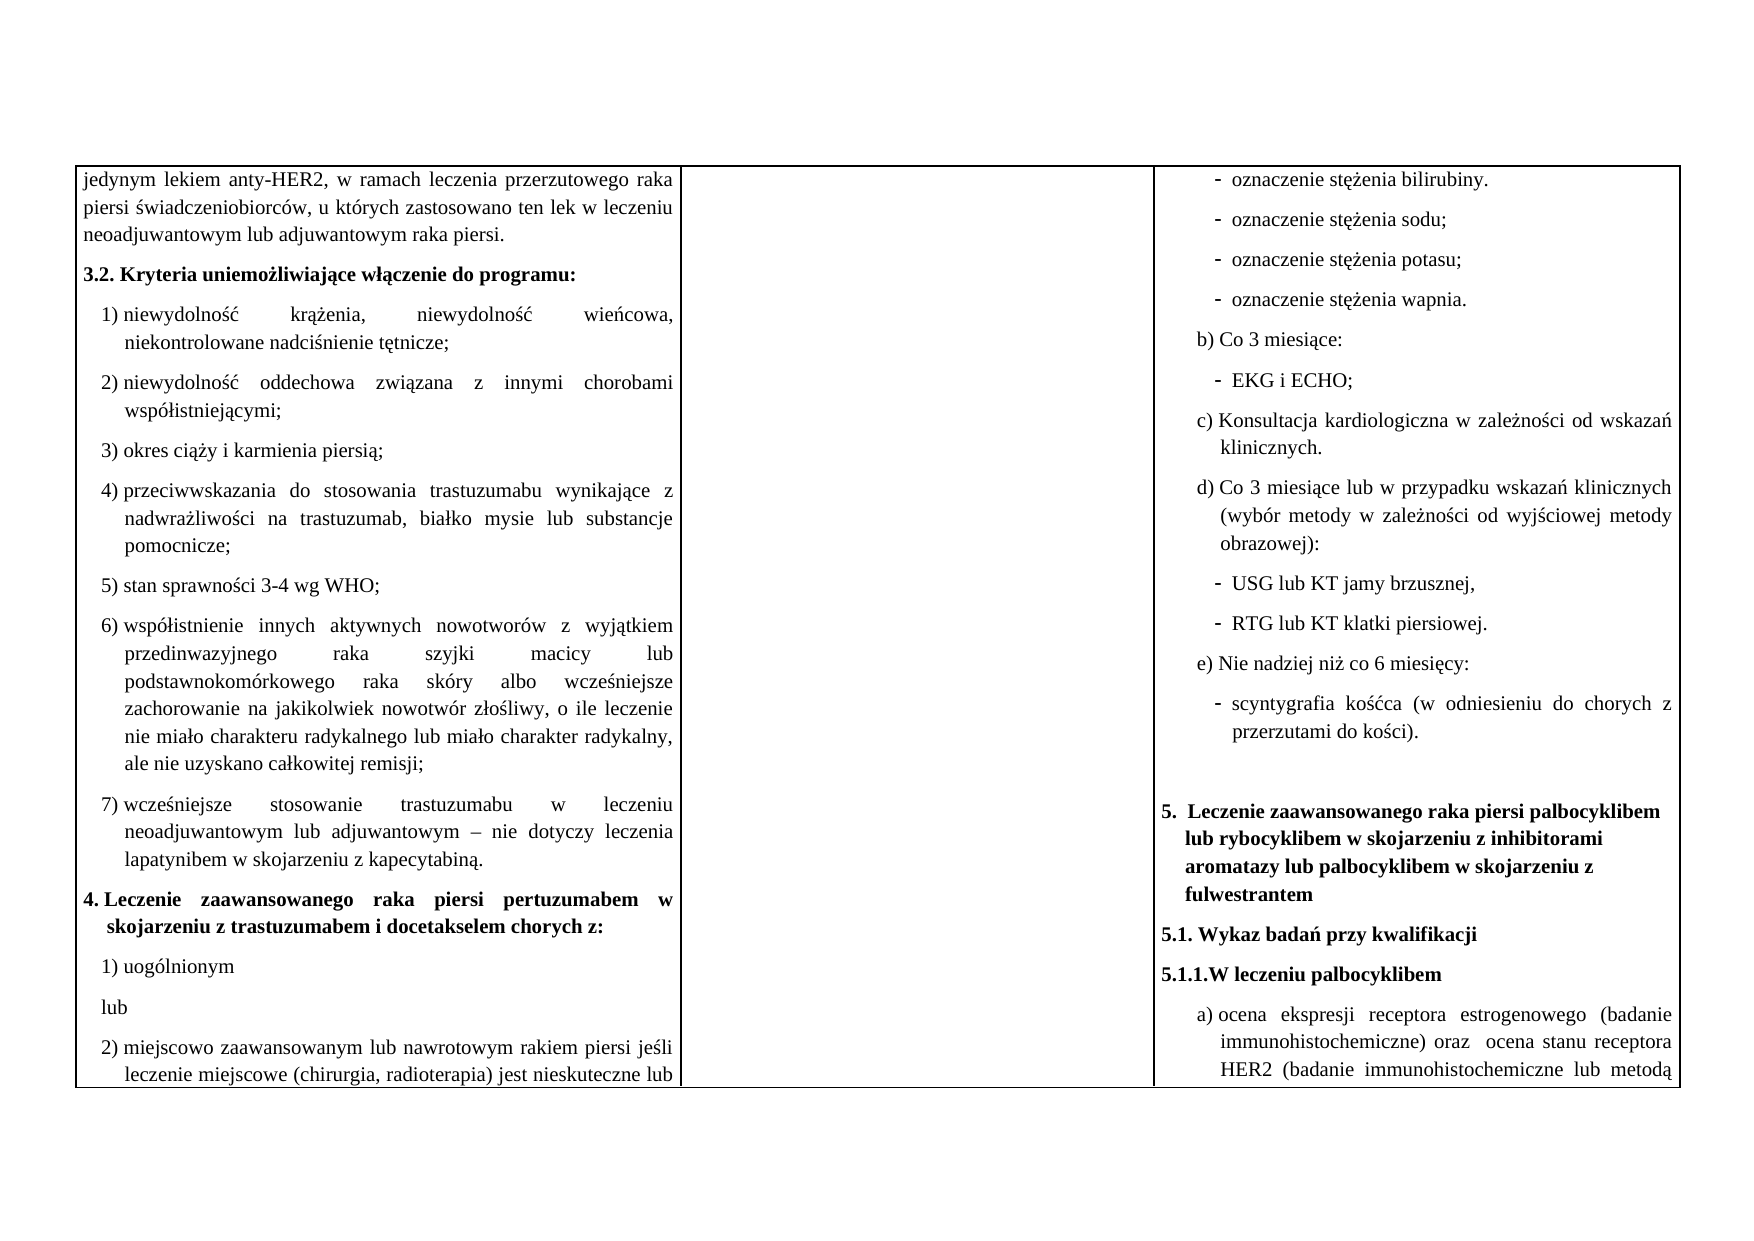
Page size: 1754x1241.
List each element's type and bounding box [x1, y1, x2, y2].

table_cell [1155, 167, 1679, 1086]
table_cell [77, 167, 680, 1086]
table_cell [682, 167, 1153, 1086]
